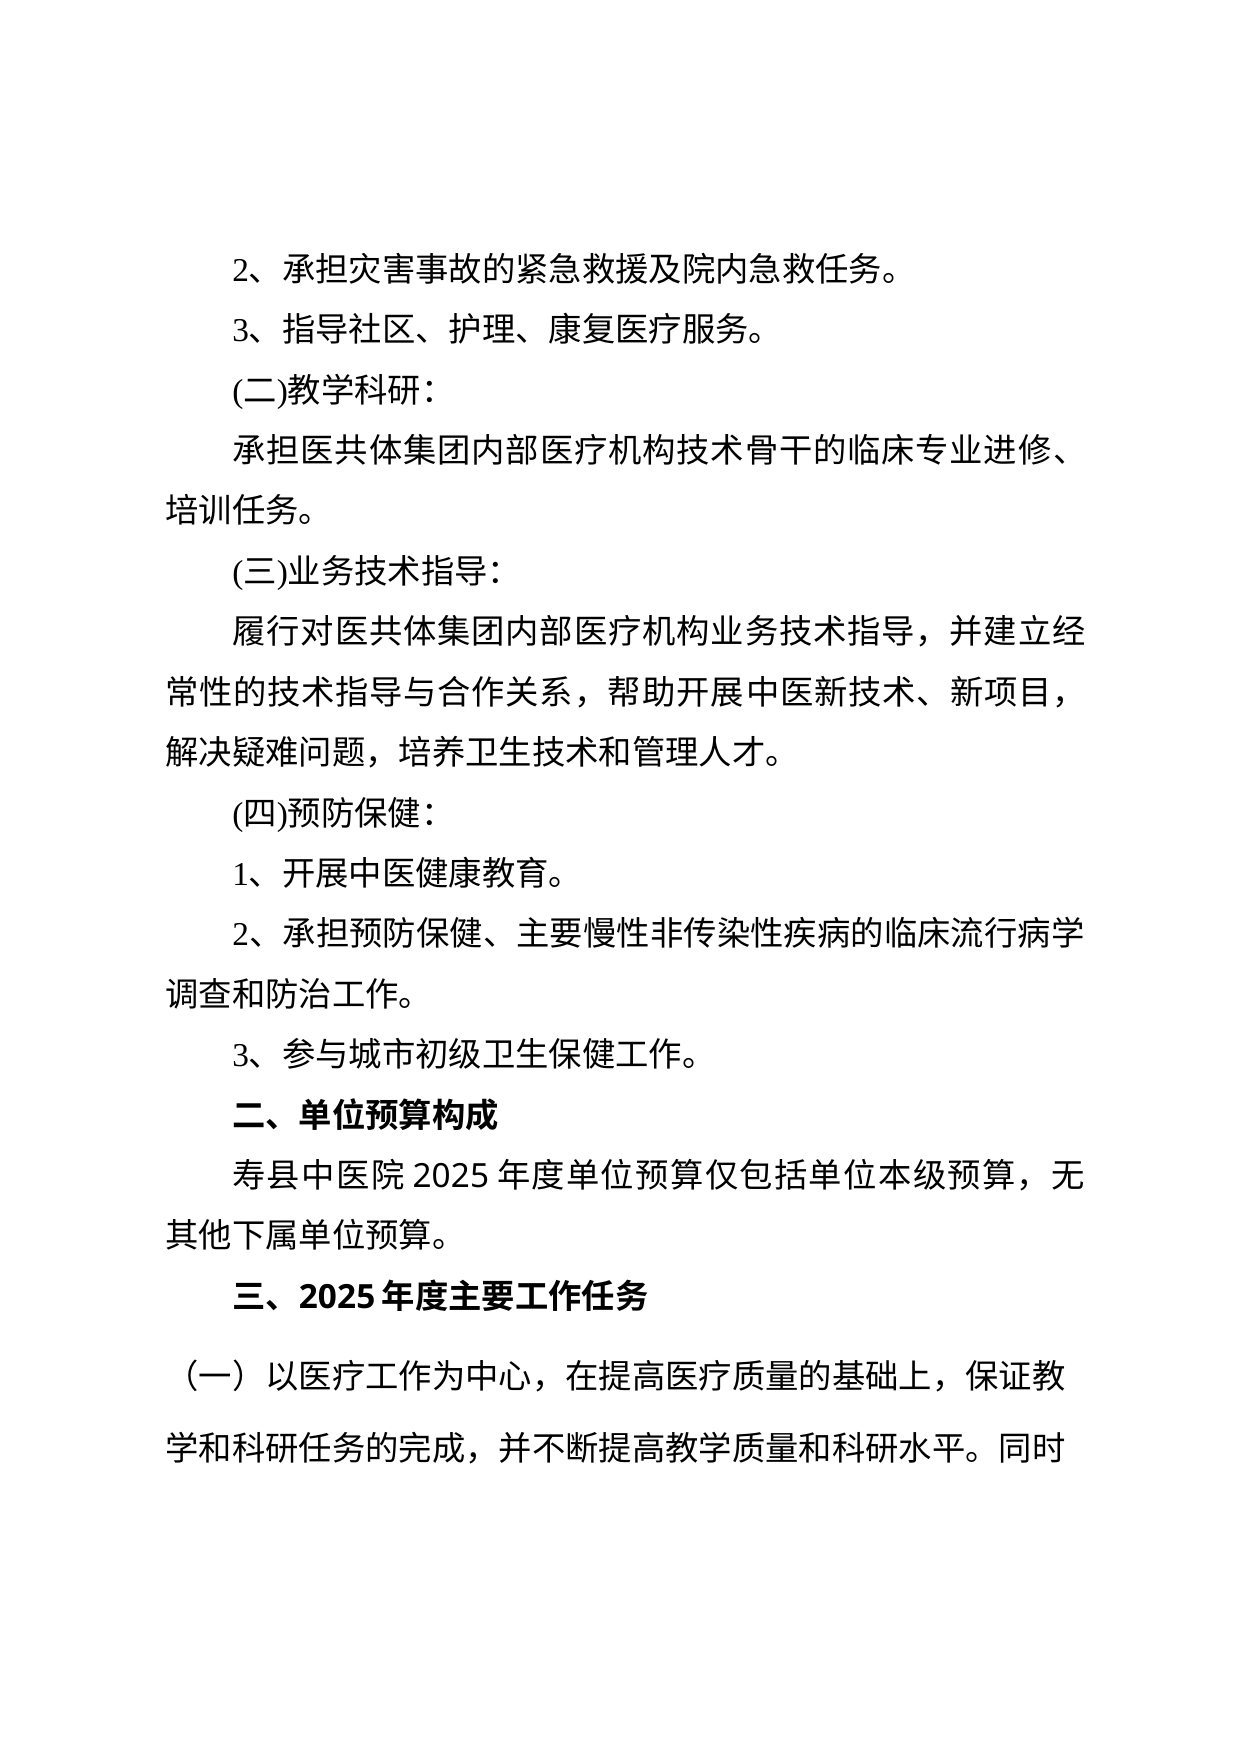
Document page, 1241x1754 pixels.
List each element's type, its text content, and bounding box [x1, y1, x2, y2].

text 2、承担预防保健、主要慢性非传染性疾病的临床流行病学调查和防治工作。 [165, 897, 1087, 1018]
text (四)预防保健： [165, 777, 1087, 837]
text (三)业务技术指导： [165, 535, 1087, 595]
text 寿县中医院2025年度单位预算仅包括单位本级预算，无其他下属单位预算。 [165, 1139, 1087, 1260]
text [165, 1349, 1087, 1470]
text 3、指导社区、护理、康复医疗服务。 [165, 293, 1087, 354]
text 2、承担灾害事故的紧急救援及院内急救任务。 [165, 233, 1087, 293]
text 1、开展中医健康教育。 [165, 837, 1087, 897]
text 承担医共体集团内部医疗机构技术骨干的临床专业进修、培训任务。 [165, 414, 1087, 535]
text 二、单位预算构成 [165, 1079, 1087, 1139]
text 履行对医共体集团内部医疗机构业务技术指导，并建立经常性的技术指导与合作关系，帮助开展中医新技术、新项目，解决疑难问题，培养卫生技术和管理人才。 [165, 595, 1087, 777]
text 3、参与城市初级卫生保健工作。 [165, 1018, 1087, 1079]
text 三、2025年度主要工作任务 [165, 1260, 1087, 1320]
text (二)教学科研： [165, 354, 1087, 414]
